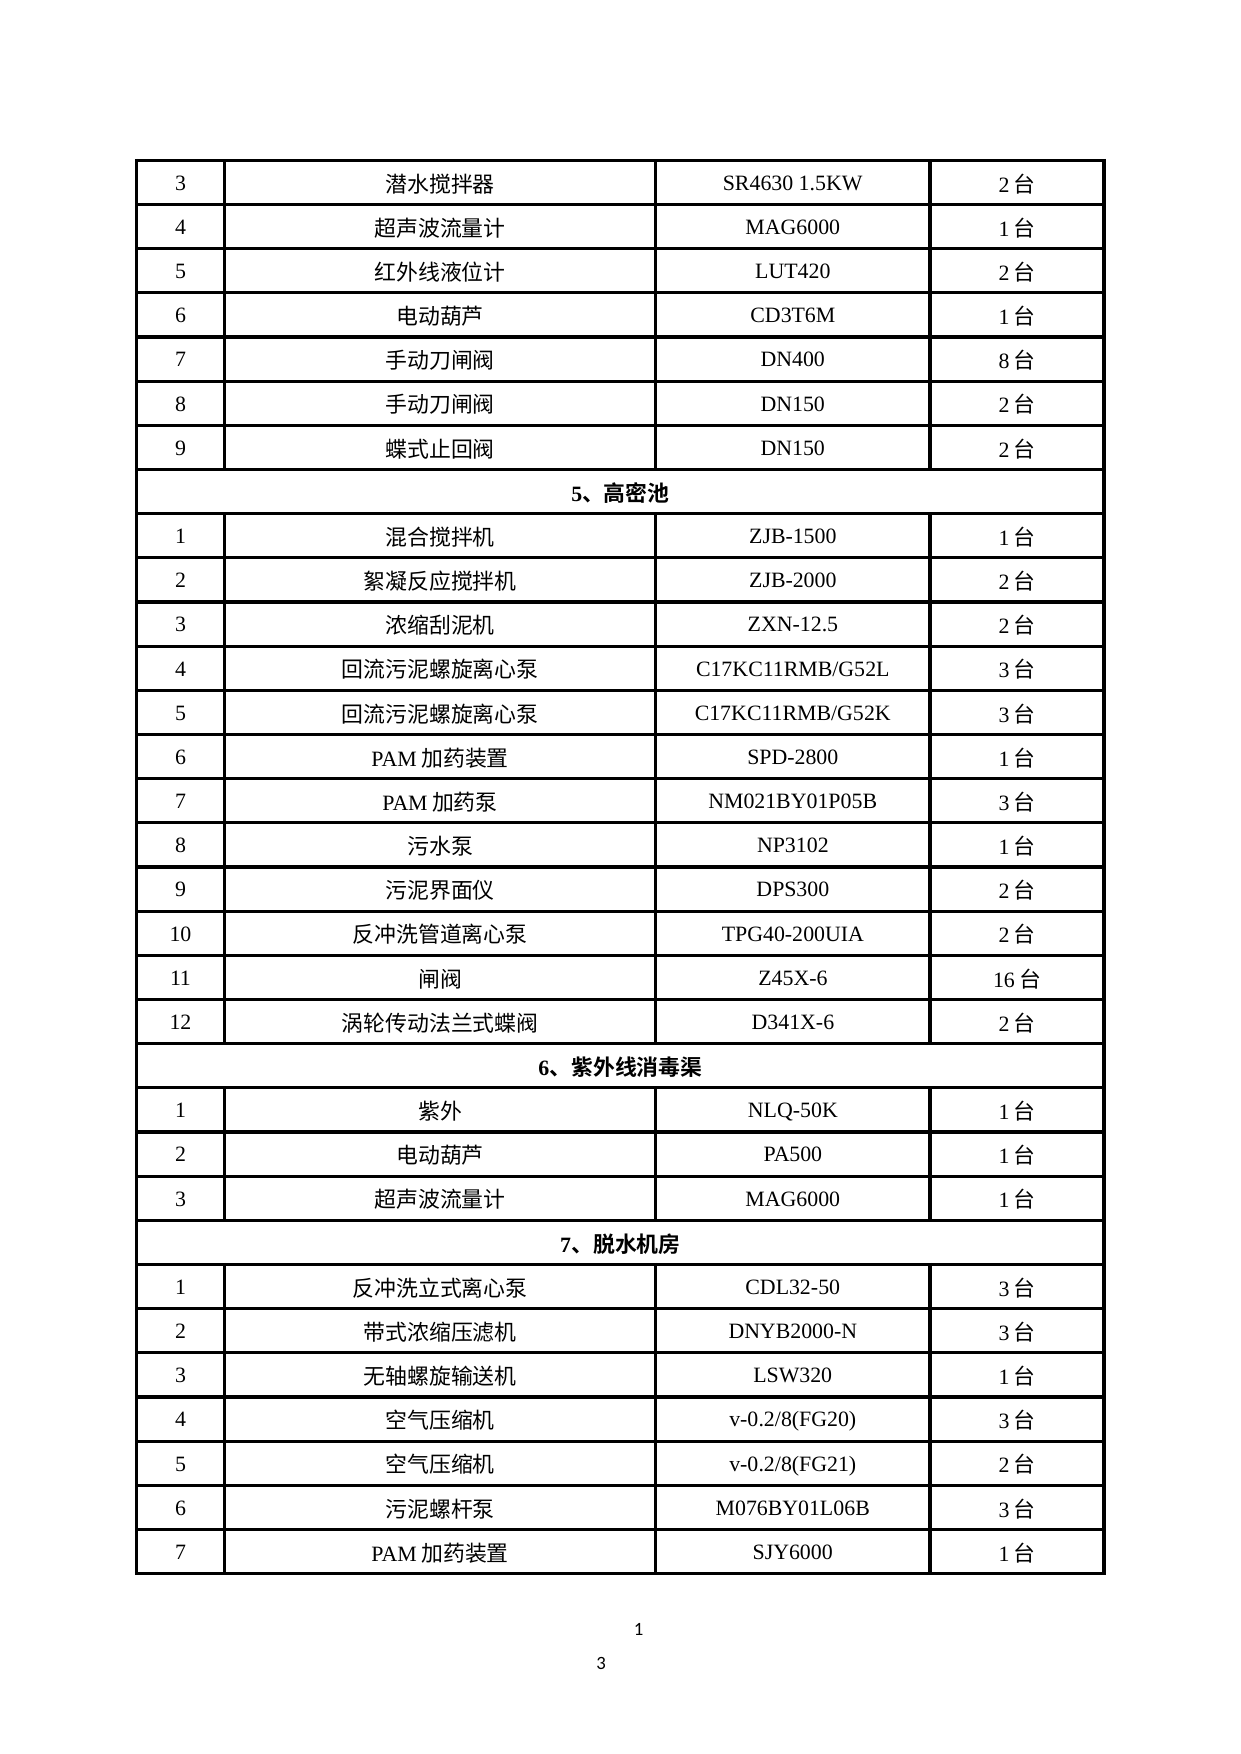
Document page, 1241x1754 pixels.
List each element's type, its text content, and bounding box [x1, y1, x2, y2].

table_cell DN150 [657, 427, 928, 468]
table_cell 2台 [932, 1443, 1102, 1484]
table_cell 1台 [932, 1178, 1102, 1219]
table_cell v-0.2/8(FG20) [657, 1399, 928, 1439]
table_cell 涡轮传动法兰式蝶阀 [226, 1001, 654, 1042]
table_cell PAM加药泵 [226, 780, 654, 821]
table_cell 潜水搅拌器 [226, 162, 654, 203]
table_cell 7 [138, 1531, 223, 1572]
table_cell 2台 [932, 604, 1102, 644]
table_cell 超声波流量计 [226, 206, 654, 247]
table_cell 混合搅拌机 [226, 515, 654, 556]
table_cell 污水泵 [226, 824, 654, 865]
table_cell 4 [138, 648, 223, 689]
table_cell PAM加药装置 [226, 1531, 654, 1572]
table_cell LUT420 [657, 250, 928, 291]
table_cell PAM加药装置 [226, 736, 654, 777]
table_cell 3 [138, 162, 223, 203]
table_cell 3台 [932, 692, 1102, 733]
table_cell 闸阀 [226, 957, 654, 998]
table_cell 超声波流量计 [226, 1178, 654, 1219]
table_cell 2台 [932, 869, 1102, 909]
table_cell 电动葫芦 [226, 294, 654, 335]
table_cell 3台 [932, 1266, 1102, 1307]
table_cell SR4630 1.5KW [657, 162, 928, 203]
table_cell 11 [138, 957, 223, 998]
table_cell 2台 [932, 1001, 1102, 1042]
table_cell 5 [138, 250, 223, 291]
table_cell CDL32-50 [657, 1266, 928, 1307]
table_cell 2台 [932, 559, 1102, 600]
table_cell 回流污泥螺旋离心泵 [226, 648, 654, 689]
table_cell MAG6000 [657, 206, 928, 247]
table_cell 红外线液位计 [226, 250, 654, 291]
table_cell 1 [138, 515, 223, 556]
table_cell 1台 [932, 1089, 1102, 1130]
table_cell 9 [138, 869, 223, 909]
table_cell NP3102 [657, 824, 928, 865]
table_cell C17KC11RMB/G52L [657, 648, 928, 689]
table_cell NM021BY01P05B [657, 780, 928, 821]
table_cell TPG40-200UIA [657, 913, 928, 954]
table_cell 3台 [932, 1487, 1102, 1528]
table_cell 浓缩刮泥机 [226, 604, 654, 644]
table_cell 7 [138, 780, 223, 821]
table_cell v-0.2/8(FG21) [657, 1443, 928, 1484]
table_cell 2台 [932, 162, 1102, 203]
table_cell Z45X-6 [657, 957, 928, 998]
table_cell 1台 [932, 1531, 1102, 1572]
table_cell 6 [138, 736, 223, 777]
table_cell 6 [138, 294, 223, 335]
table_cell 1 [138, 1089, 223, 1130]
table_cell 8 [138, 383, 223, 424]
table_cell 1台 [932, 1134, 1102, 1174]
table_cell ZXN-12.5 [657, 604, 928, 644]
table_cell ZJB-2000 [657, 559, 928, 600]
table_cell DPS300 [657, 869, 928, 909]
table_cell 无轴螺旋输送机 [226, 1354, 654, 1395]
table_cell 手动刀闸阀 [226, 383, 654, 424]
table_cell 5 [138, 1443, 223, 1484]
table_cell 絮凝反应搅拌机 [226, 559, 654, 600]
table_cell DN400 [657, 339, 928, 379]
table_cell LSW320 [657, 1354, 928, 1395]
table_cell 4 [138, 1399, 223, 1439]
table_cell 1台 [932, 824, 1102, 865]
table_cell 空气压缩机 [226, 1399, 654, 1439]
table_cell 2台 [932, 383, 1102, 424]
table_cell 3台 [932, 1399, 1102, 1439]
table_cell 2 [138, 559, 223, 600]
table_cell NLQ-50K [657, 1089, 928, 1130]
table_cell D341X-6 [657, 1001, 928, 1042]
table_cell 1台 [932, 206, 1102, 247]
table_cell 1台 [932, 736, 1102, 777]
table_cell 2台 [932, 427, 1102, 468]
table_cell 污泥界面仪 [226, 869, 654, 909]
table_cell 反冲洗管道离心泵 [226, 913, 654, 954]
table_cell 3 [138, 604, 223, 644]
table_cell M076BY01L06B [657, 1487, 928, 1528]
table_cell 手动刀闸阀 [226, 339, 654, 379]
table_cell 9 [138, 427, 223, 468]
table_cell 空气压缩机 [226, 1443, 654, 1484]
table_cell 4 [138, 206, 223, 247]
table_cell 反冲洗立式离心泵 [226, 1266, 654, 1307]
table_cell 12 [138, 1001, 223, 1042]
table_cell 污泥螺杆泵 [226, 1487, 654, 1528]
table_cell 2台 [932, 913, 1102, 954]
table_cell 7 [138, 339, 223, 379]
table_cell 3 [138, 1354, 223, 1395]
table_cell 8台 [932, 339, 1102, 379]
table_cell 1 [138, 1266, 223, 1307]
table_cell 紫外 [226, 1089, 654, 1130]
table_cell 3台 [932, 648, 1102, 689]
table_cell SJY6000 [657, 1531, 928, 1572]
table_cell 2 [138, 1310, 223, 1351]
table_cell 5、高密池 [138, 471, 1102, 512]
table_cell 蝶式止回阀 [226, 427, 654, 468]
table_cell 1台 [932, 1354, 1102, 1395]
table_cell 1台 [932, 294, 1102, 335]
table_cell 电动葫芦 [226, 1134, 654, 1174]
table_cell 带式浓缩压滤机 [226, 1310, 654, 1351]
table_cell C17KC11RMB/G52K [657, 692, 928, 733]
table_cell 3台 [932, 780, 1102, 821]
table_cell PA500 [657, 1134, 928, 1174]
table_cell 16台 [932, 957, 1102, 998]
table_cell CD3T6M [657, 294, 928, 335]
table_cell DNYB2000-N [657, 1310, 928, 1351]
table_cell DN150 [657, 383, 928, 424]
table_cell ZJB-1500 [657, 515, 928, 556]
table_cell 3 [138, 1178, 223, 1219]
table_cell 回流污泥螺旋离心泵 [226, 692, 654, 733]
table_cell 3台 [932, 1310, 1102, 1351]
table_cell 8 [138, 824, 223, 865]
table_cell 1台 [932, 515, 1102, 556]
table_cell MAG6000 [657, 1178, 928, 1219]
table_cell 5 [138, 692, 223, 733]
table_cell 2台 [932, 250, 1102, 291]
table_cell 2 [138, 1134, 223, 1174]
table_cell SPD-2800 [657, 736, 928, 777]
table_cell 7、脱水机房 [138, 1222, 1102, 1263]
table_cell 10 [138, 913, 223, 954]
table_cell 6、紫外线消毒渠 [138, 1045, 1102, 1086]
table_cell 6 [138, 1487, 223, 1528]
